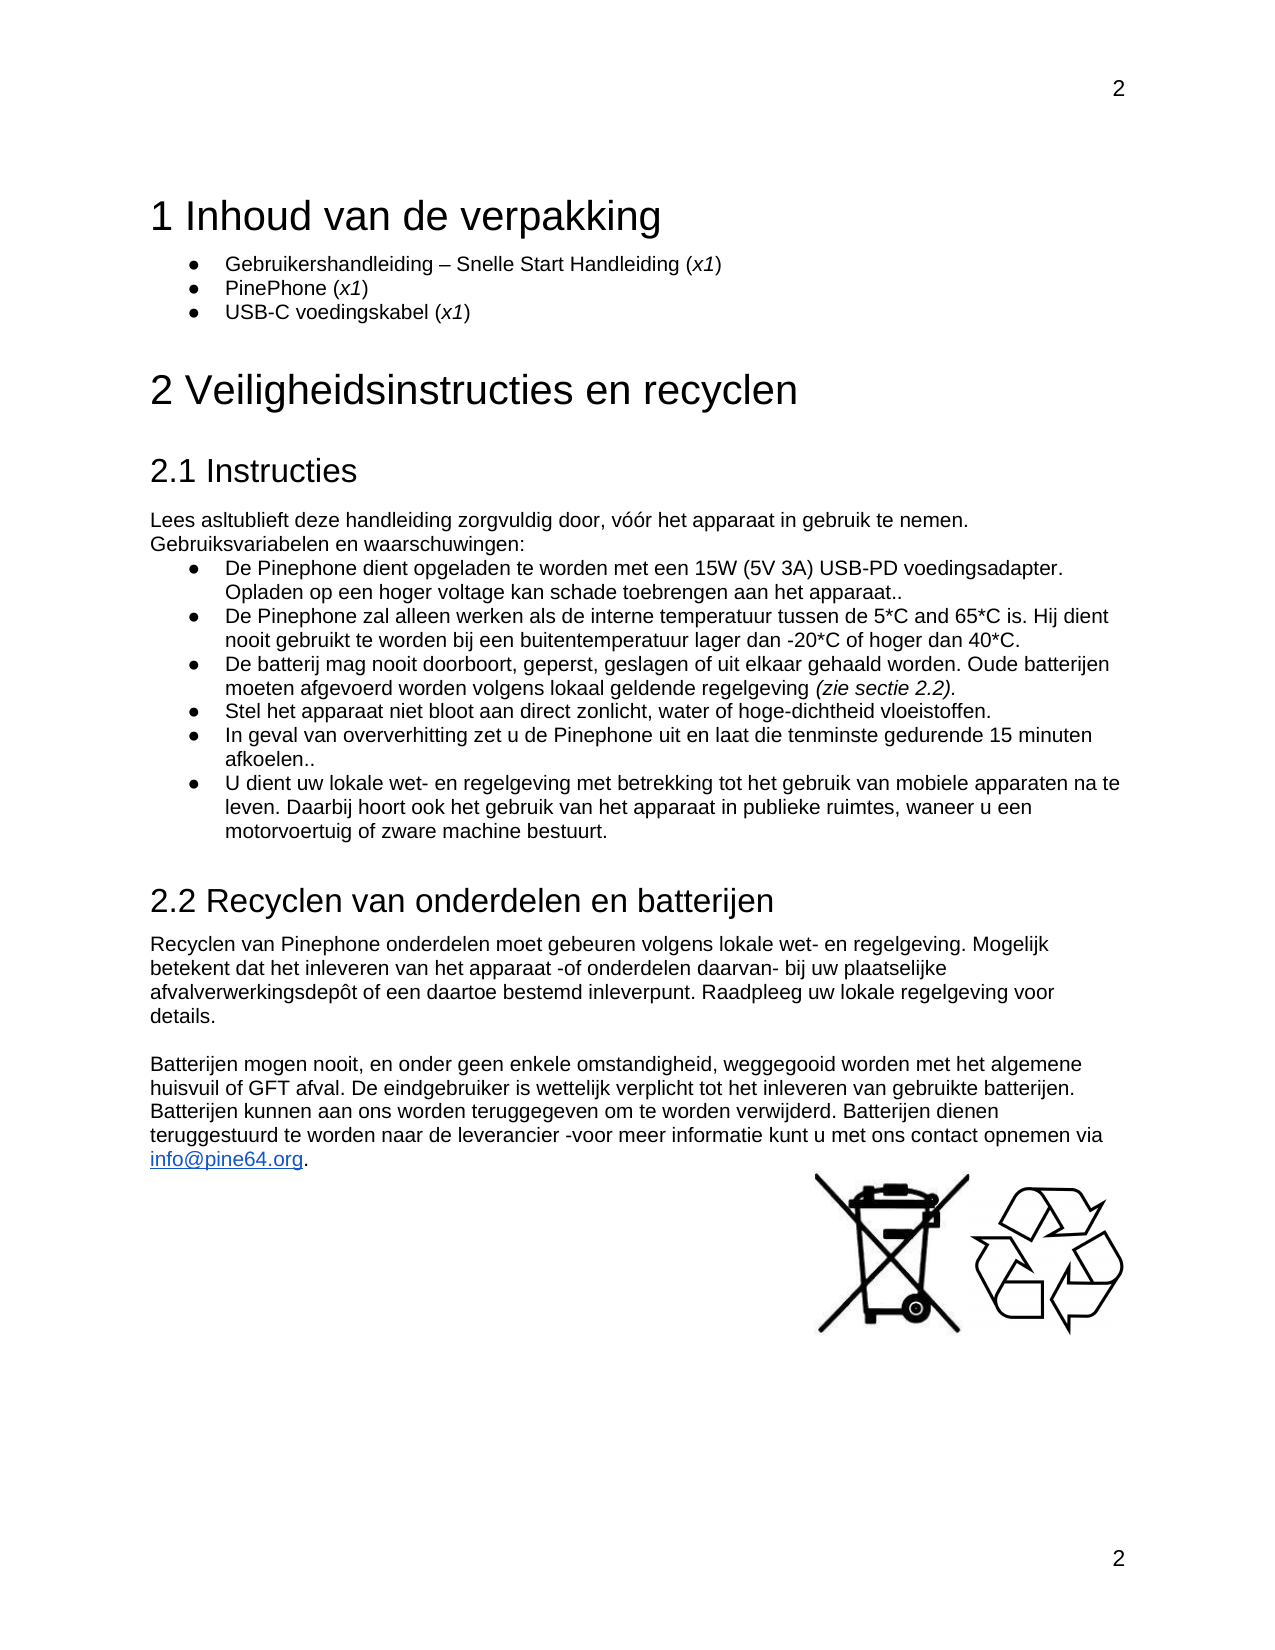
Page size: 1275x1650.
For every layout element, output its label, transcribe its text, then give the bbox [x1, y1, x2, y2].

text Lees asltublieft deze handleiding zorgvuldig door, vóór het apparaat in gebruik te nemen. [150, 508, 1125, 532]
subtitle 1 Inhoud van de verpakking [150, 192, 1125, 239]
list PinePhone (x1) [187, 276, 1125, 300]
list De Pinephone dient opgeladen te worden met een 15W (5V 3A) USB-PD voedingsadapter. Opladen op een hoger voltage kan schade toebrengen aan het apparaat.. [187, 556, 1125, 603]
list De Pinephone zal alleen werken als de interne temperatuur tussen de 5*C and 65*C is. Hij dient nooit gebruikt te worden bij een buitentemperatuur lager dan -20*C of hoger dan 40*C. [187, 603, 1125, 651]
text Batterijen mogen nooit, en onder geen enkele omstandigheid, weggegooid worden met het algemene huisvuil of GFT afval. De eindgebruiker is wettelijk verplicht tot het inleveren van gebruikte batterijen. Batterijen kunnen aan ons worden teruggegeven om te worden verwijderd. Batterijen dienen teruggestuurd te worden naar de leverancier -voor meer informatie kunt u met ons contact opnemen via info@pine64.org. [150, 1027, 1125, 1171]
subtitle 2.1 Instructies [150, 451, 1125, 489]
subtitle 2 Veiligheidsinstructies en recyclen [150, 366, 1125, 413]
picture [814, 1171, 1125, 1336]
list USB-C voedingskabel (x1) [187, 300, 1125, 324]
text Gebruiksvariabelen en waarschuwingen: [150, 532, 1125, 556]
list U dient uw lokale wet- en regelgeving met betrekking tot het gebruik van mobiele apparaten na te leven. Daarbij hoort ook het gebruik van het apparaat in publieke ruimtes, waneer u een motorvoertuig of zware machine bestuurt. [187, 771, 1125, 843]
list In geval van oververhitting zet u de Pinephone uit en laat die tenminste gedurende 15 minuten afkoelen.. [187, 723, 1125, 771]
list De batterij mag nooit doorboort, geperst, geslagen of uit elkaar gehaald worden. Oude batterijen moeten afgevoerd worden volgens lokaal geldende regelgeving (zie sectie 2.2). [187, 651, 1125, 699]
subtitle 2.2 Recyclen van onderdelen en batterijen [150, 881, 1125, 919]
list Stel het apparaat niet bloot aan direct zonlicht, water of hoge-dichtheid vloeistoffen. [187, 699, 1125, 723]
text Recyclen van Pinephone onderdelen moet gebeuren volgens lokale wet- en regelgeving. Mogelijk betekent dat het inleveren van het apparaat -of onderdelen daarvan- bij uw plaatselijke afvalverwerkingsdepôt of een daartoe bestemd inleverpunt. Raadpleeg uw lokale regelgeving voor details. [150, 932, 1125, 1027]
list Gebruikershandleiding – Snelle Start Handleiding (x1) [187, 252, 1125, 276]
